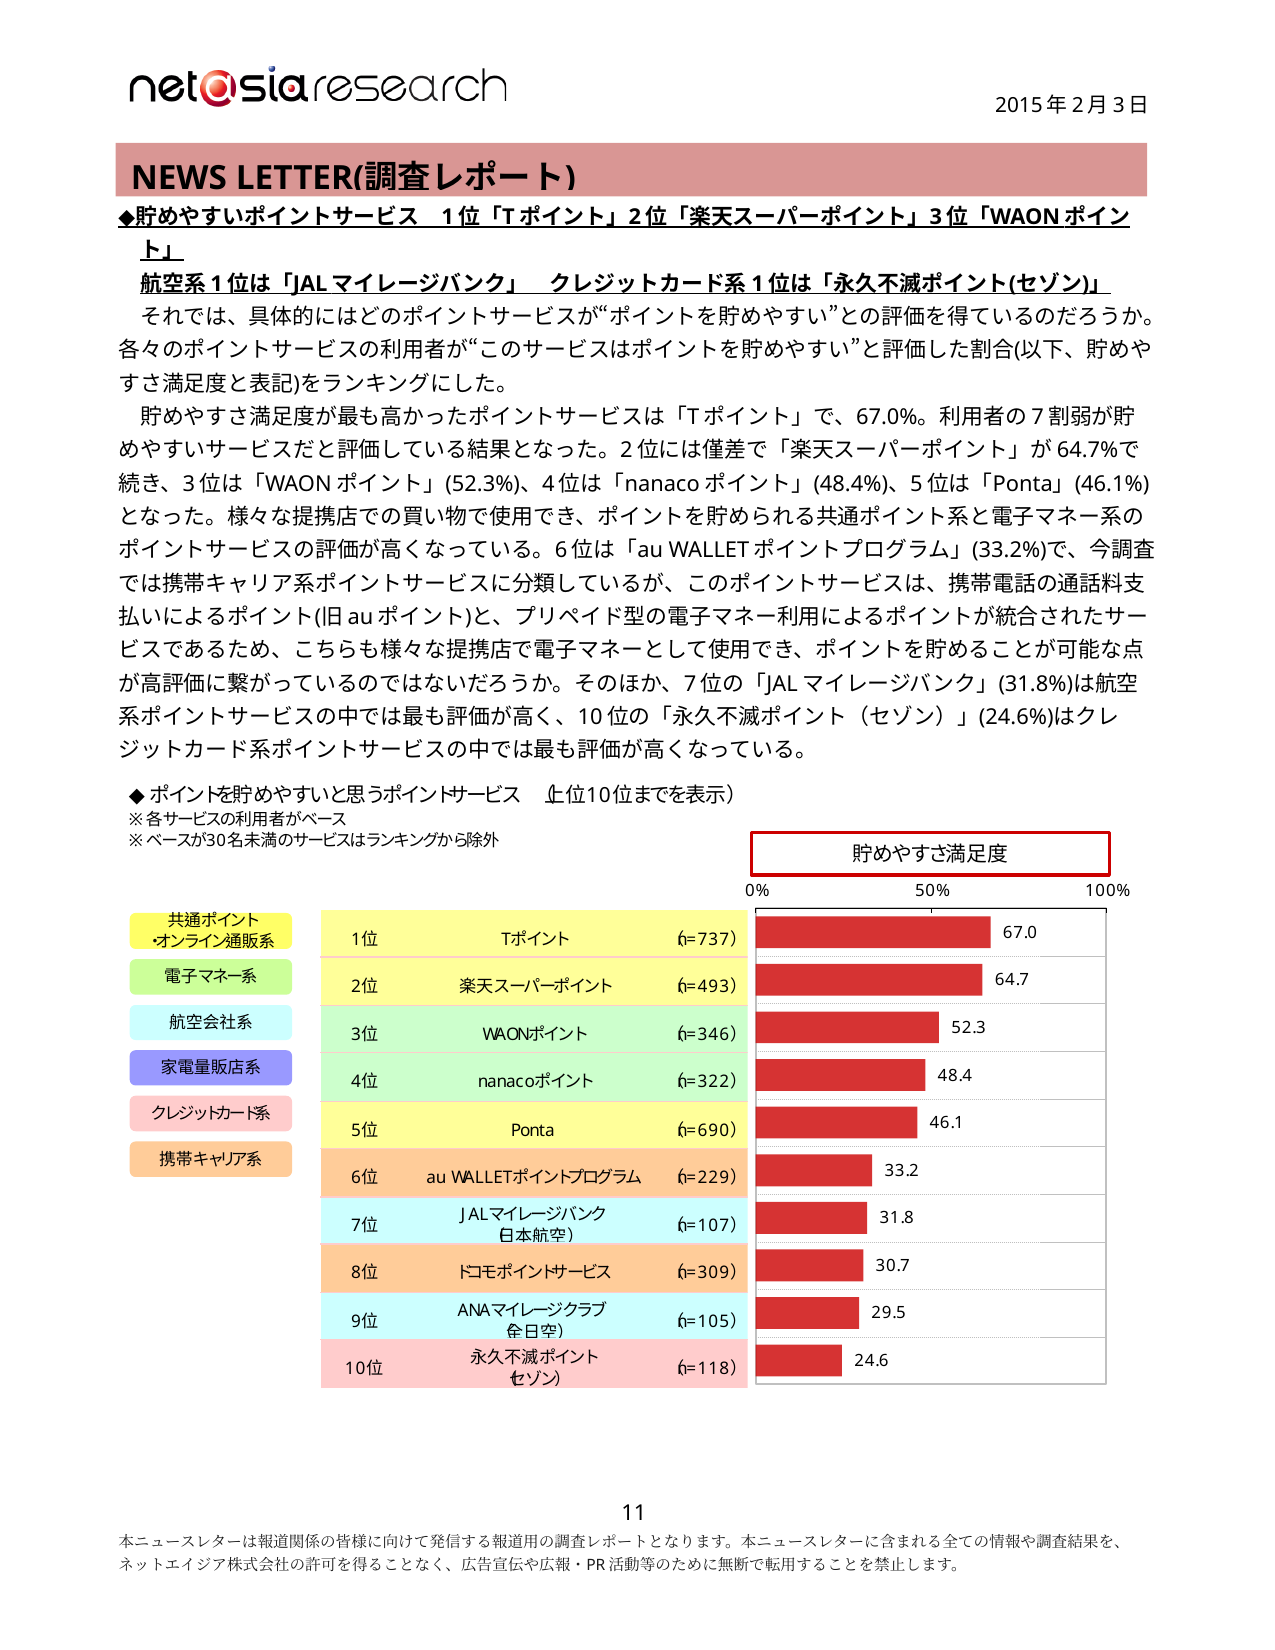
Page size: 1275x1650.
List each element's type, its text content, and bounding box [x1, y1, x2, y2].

text ◆貯めやすいポイントサービス 1位「Tポイント」2位「楽天スーパーポイント」3位「WAONポイント」 航空系1位は「JALマイレージバンク」 クレジットカード系1位は「永久不滅ポイント(セゾン)」 [118, 197, 1157, 297]
text それでは、具体的にはどのポイントサービスが“ポイントを貯めやすい”との評価を得ているのだろうか。各々のポイントサービスの利用者が“このサービスはポイントを貯めやすい”と評価した割合(以下、貯めやすさ満足度と表記)をランキングにした。 [118, 297, 1157, 397]
picture [129, 66, 507, 107]
text 貯めやすさ満足度が最も高かったポイントサービスは「Tポイント」で、67.0%。利用者の7割弱が貯めやすいサービスだと評価している結果となった。2位には僅差で「楽天スーパーポイント」が64.7%で続き、3位は「WAONポイント」(52.3%)、4位は「nanacoポイント」(48.4%)、5位は「Ponta」(46.1%)となった。様々な提携店での買い物で使用でき、ポイントを貯められる共通ポイント系と電子マネー系のポイントサービスの評価が高くなっている。6位は「au WALLETポイントプログラム」(33.2%)で、今調査では携帯キャリア系ポイントサービスに分類しているが、このポイントサービスは、携帯電話の通話料支払いによるポイント(旧auポイント)と、プリペイド型の電子マネー利用によるポイントが統合されたサービスであるため、こちらも様々な提携店で電子マネーとして使用でき、ポイントを貯めることが可能な点が高評価に繋がっているのではないだろうか。そのほか、7位の「JALマイレージバンク」(31.8%)は航空系ポイントサービスの中では最も評価が高く、10位の「永久不滅ポイント（セゾン）」(24.6%)はクレジットカード系ポイントサービスの中では最も評価が高くなっている。 [118, 397, 1157, 764]
